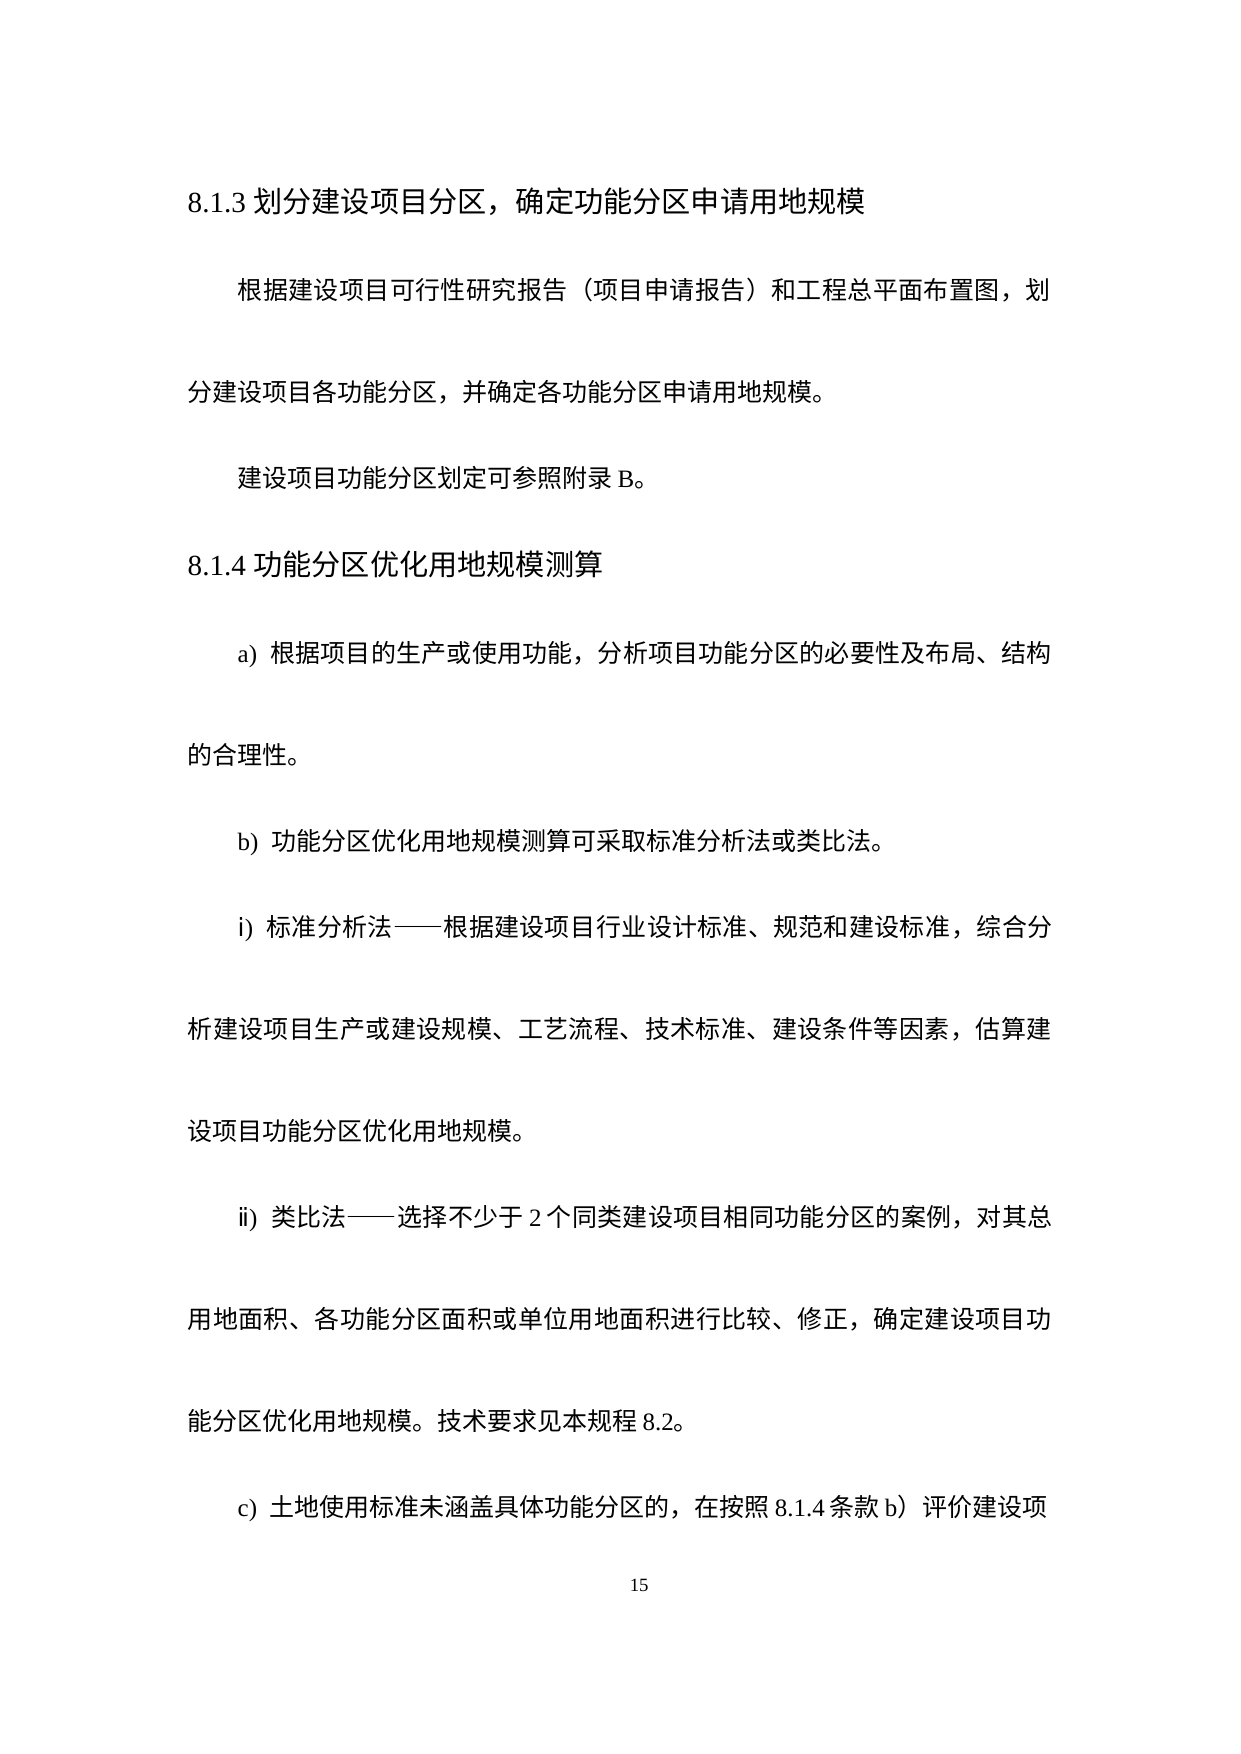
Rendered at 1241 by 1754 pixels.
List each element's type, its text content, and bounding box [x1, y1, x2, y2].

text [187, 1471, 1053, 1539]
text b) 功能分区优化用地规模测算可采取标准分析法或类比法。 [187, 806, 1053, 874]
text ⅰ) 标准分析法——根据建设项目行业设计标准、规范和建设标准，综合分析建设项目生产或建设规模、工艺流程、技术标准、建设条件等因素，估算建设项目功能分区优化用地规模。 [187, 892, 1053, 1163]
text ⅱ) 类比法——选择不少于2个同类建设项目相同功能分区的案例，对其总用地面积、各功能分区面积或单位用地面积进行比较、修正，确定建设项目功能分区优化用地规模。技术要求见本规程8.2。 [187, 1182, 1053, 1453]
subtitle 8.1.4 功能分区优化用地规模测算 [187, 529, 1053, 597]
subtitle 8.1.3 划分建设项目分区，确定功能分区申请用地规模 [187, 166, 1053, 234]
text 根据建设项目可行性研究报告（项目申请报告）和工程总平面布置图，划分建设项目各功能分区，并确定各功能分区申请用地规模。 [187, 255, 1053, 425]
text 建设项目功能分区划定可参照附录B。 [187, 443, 1053, 511]
text a) 根据项目的生产或使用功能，分析项目功能分区的必要性及布局、结构的合理性。 [187, 618, 1053, 788]
